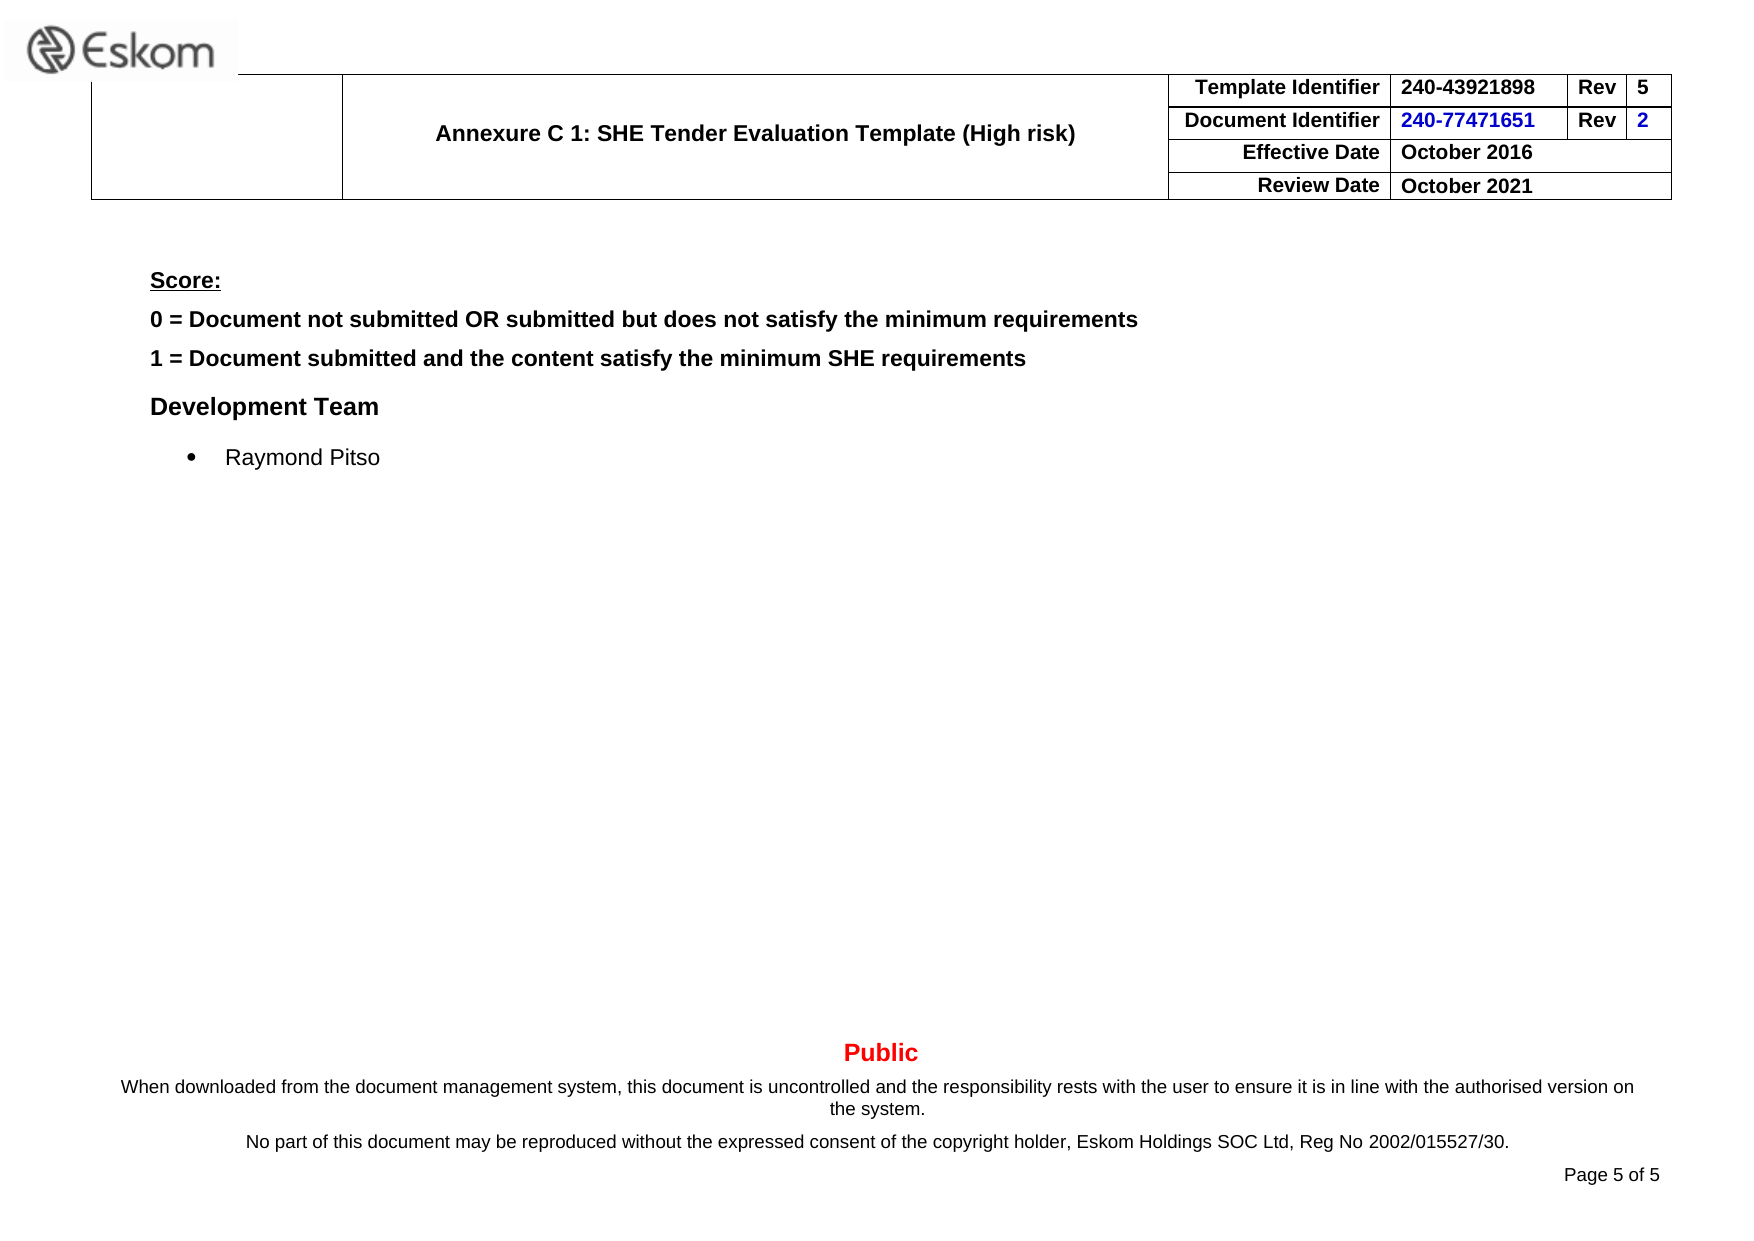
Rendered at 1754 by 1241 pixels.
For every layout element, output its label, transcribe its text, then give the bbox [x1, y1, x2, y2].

list Raymond Pitso [187, 444, 1604, 471]
text 1 = Document submitted and the content satisfy the minimum SHE requirements [150, 345, 1604, 371]
text Development Team [150, 392, 1604, 421]
text Score: [150, 267, 1604, 293]
text 0 = Document not submitted OR submitted but does not satisfy the minimum requirements [150, 306, 1604, 332]
